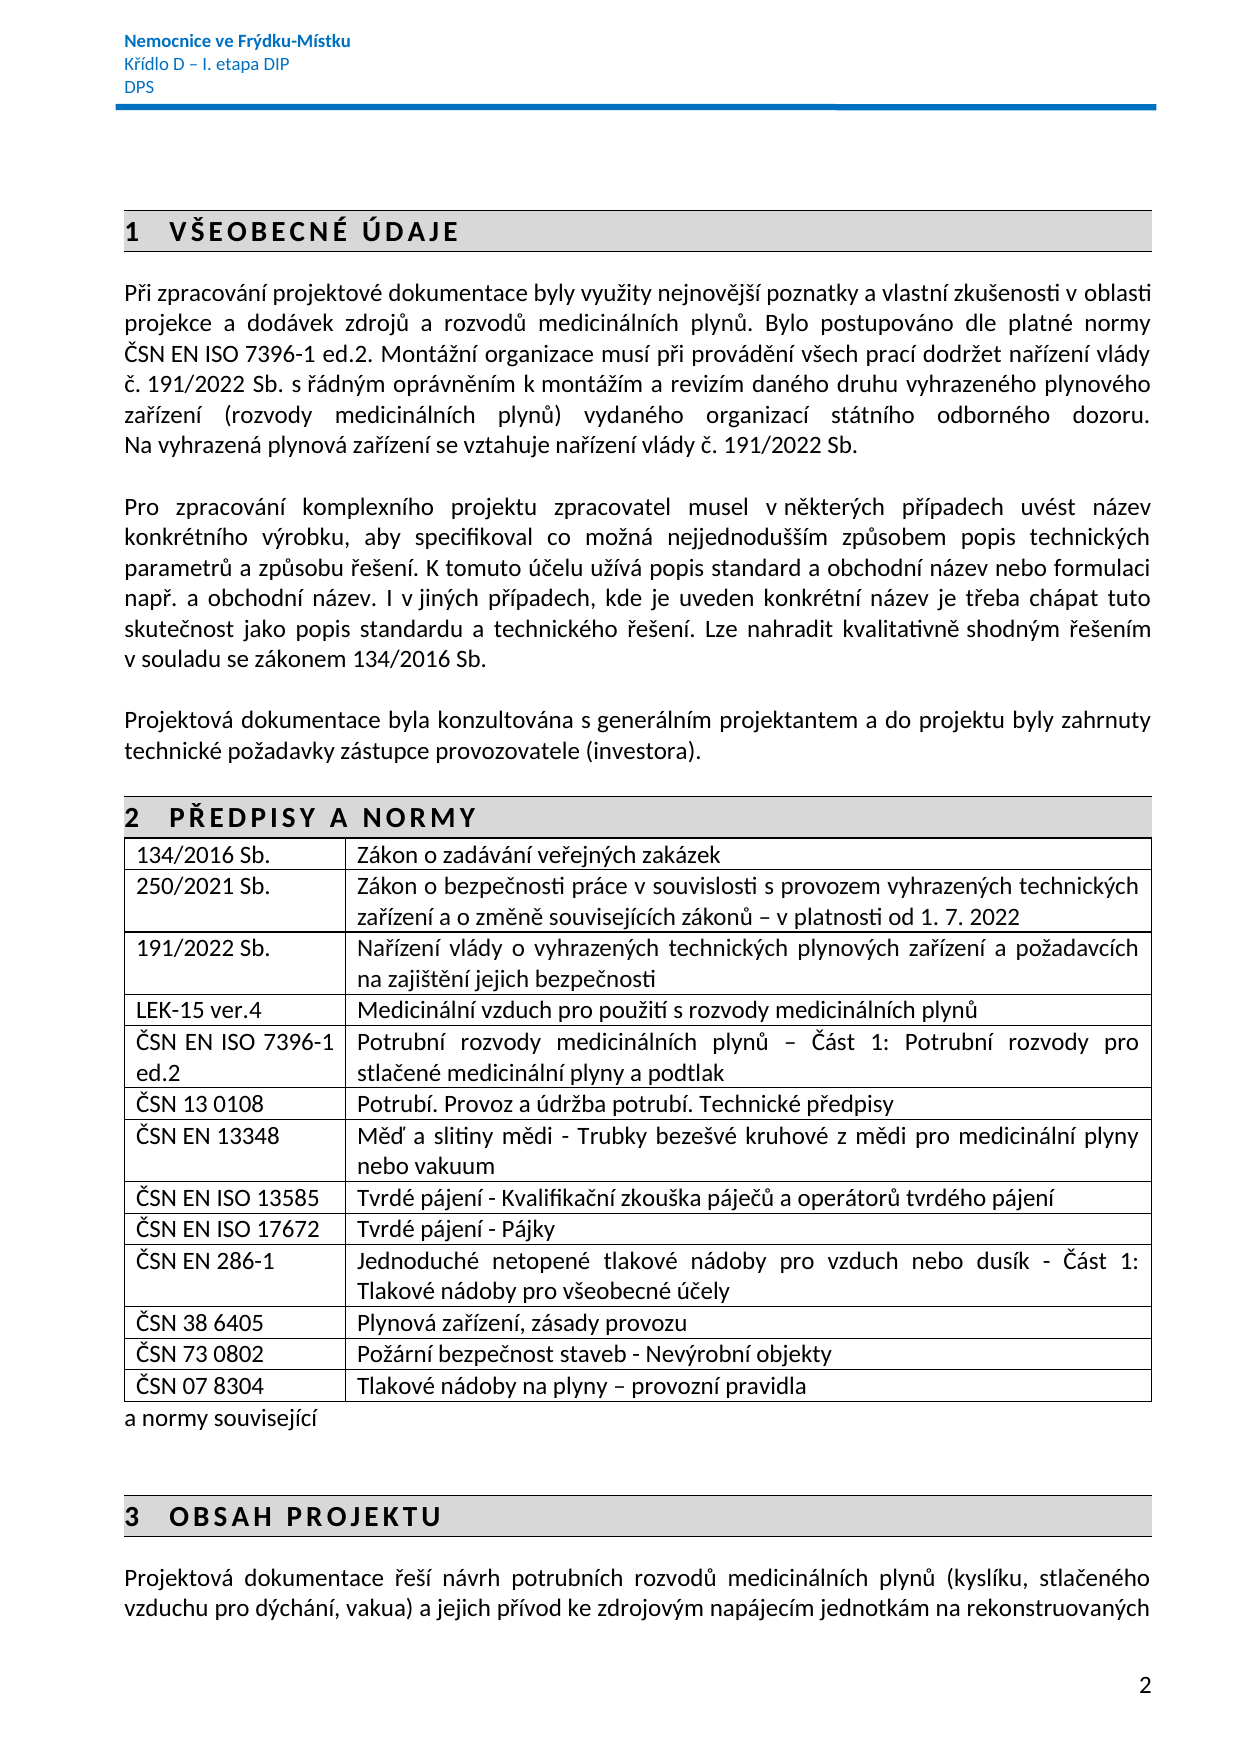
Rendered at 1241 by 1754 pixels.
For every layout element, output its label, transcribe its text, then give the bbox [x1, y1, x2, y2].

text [124, 1562, 1152, 1623]
text Pro zpracování komplexního projektu zpracovatel musel v některých případech uvést název konkrétního výrobku, aby specifikoval co možná nejjednodušším způsobem popis technických parametrů a způsobu řešení. K tomuto účelu užívá popis standard a obchodní název nebo formulaci např. a obchodní název. I v jiných případech, kde je uveden konkrétní název je třeba chápat tuto skutečnost jako popis standardu a technického řešení. Lze nahradit kvalitativně shodným řešením v souladu se zákonem 134/2016 Sb. [124, 491, 1152, 674]
table_cell ČSN 07 8304 [125, 1370, 345, 1401]
table_cell ČSN 38 6405 [125, 1307, 345, 1338]
table_cell Požární bezpečnost staveb - Nevýrobní objekty [346, 1339, 1151, 1369]
subtitle Obsah projektu [124, 1496, 1152, 1536]
text Při zpracování projektové dokumentace byly využity nejnovější poznatky a vlastní zkušenosti v oblasti a dodávek zdrojů a rozvodů medicinálních plynů. Bylo postupováno dle platné normy ČSN EN ISO 7396-1 ed.2. Montážní organizace musí při provádění všech prací dodržet nařízení vlády č. 191/2022 Sb. s řádným oprávněním k montážím a revizím daného druhu vyhrazeného plynového zařízení (rozvody medicinálních plynů) vydaného organizací státního odborného dozoru. Na vyhrazená plynová zařízení se vztahuje nařízení vlády č. 191/2022 Sb. [124, 277, 1152, 460]
table_cell 250/2021 Sb. [125, 870, 345, 931]
table_cell Potrubí. Provoz a údržba potrubí. Technické předpisy [346, 1088, 1151, 1119]
table_cell LEK-15 ver.4 [125, 995, 345, 1025]
table_cell ČSN EN 286-1 [125, 1245, 345, 1306]
table_cell Jednoduché netopené tlakové nádoby pro vzduch nebo dusík - Část 1: Tlakové nádoby pro všeobecné účely [346, 1245, 1151, 1306]
table_cell ČSN 73 0802 [125, 1339, 345, 1369]
table_cell Medicinální vzduch pro použití s rozvody medicinálních plynů [346, 995, 1151, 1025]
table_cell Měď a slitiny mědi - Trubky bezešvé kruhové z mědi pro medicinální plyny nebo vakuum [346, 1120, 1151, 1181]
table_header Zákon o zadávání veřejných zakázek [346, 839, 1151, 869]
table_cell Nařízení vlády o vyhrazených technických plynových zařízení a požadavcích na zajištění jejich bezpečnosti [346, 933, 1151, 993]
table_cell ČSN EN ISO 13585 [125, 1182, 345, 1212]
table_cell Zákon o bezpečnosti práce v souvislosti s provozem vyhrazených technických zařízení a o změně souvisejících zákonů – v platnosti od 1. 7. 2022 [346, 870, 1151, 931]
text Projektová dokumentace byla konzultována s generálním projektantem a do projektu byly zahrnuty technické požadavky zástupce provozovatele (investora). [124, 704, 1152, 765]
table_cell ČSN EN ISO 7396-1 ed.2 [125, 1026, 345, 1087]
table_cell Plynová zařízení, zásady provozu [346, 1307, 1151, 1338]
table_cell Tvrdé pájení - Pájky [346, 1214, 1151, 1244]
table_cell Potrubní rozvody medicinálních plynů – Část 1: Potrubní rozvody pro stlačené medicinální plyny a podtlak [346, 1026, 1151, 1087]
table_cell Tlakové nádoby na plyny – provozní pravidla [346, 1370, 1151, 1401]
table_cell 191/2022 Sb. [125, 933, 345, 993]
table_cell Tvrdé pájení - Kvalifikační zkouška páječů a operátorů tvrdého pájení [346, 1182, 1151, 1212]
table_cell ČSN EN 13348 [125, 1120, 345, 1181]
subtitle Všeobecné údaje [124, 211, 1152, 251]
table_cell ČSN 13 0108 [125, 1088, 345, 1119]
table_cell ČSN EN ISO 17672 [125, 1214, 345, 1244]
table_header 134/2016 Sb. [125, 839, 345, 869]
text a normy související [124, 1402, 1152, 1432]
subtitle Předpisy a normy [124, 797, 1152, 837]
